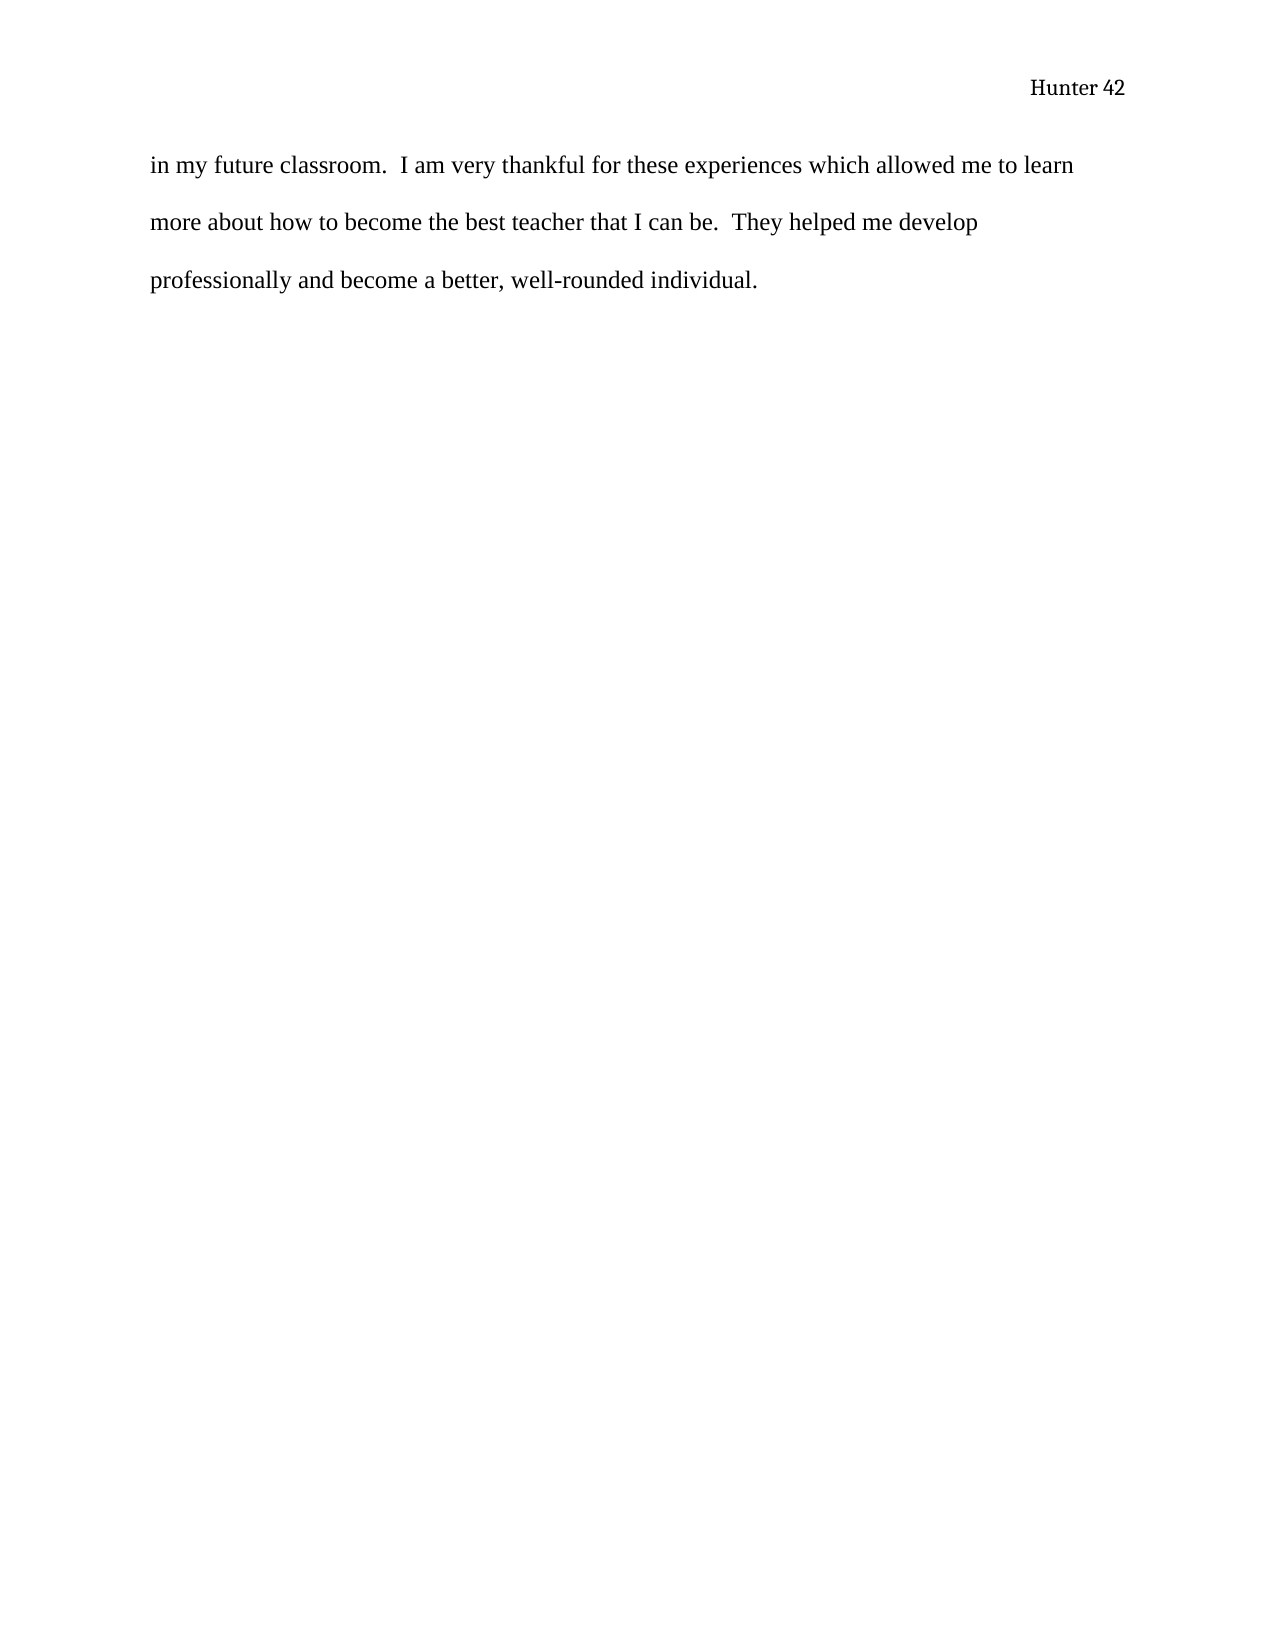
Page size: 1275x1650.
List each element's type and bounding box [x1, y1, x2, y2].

text [150, 150, 1125, 294]
